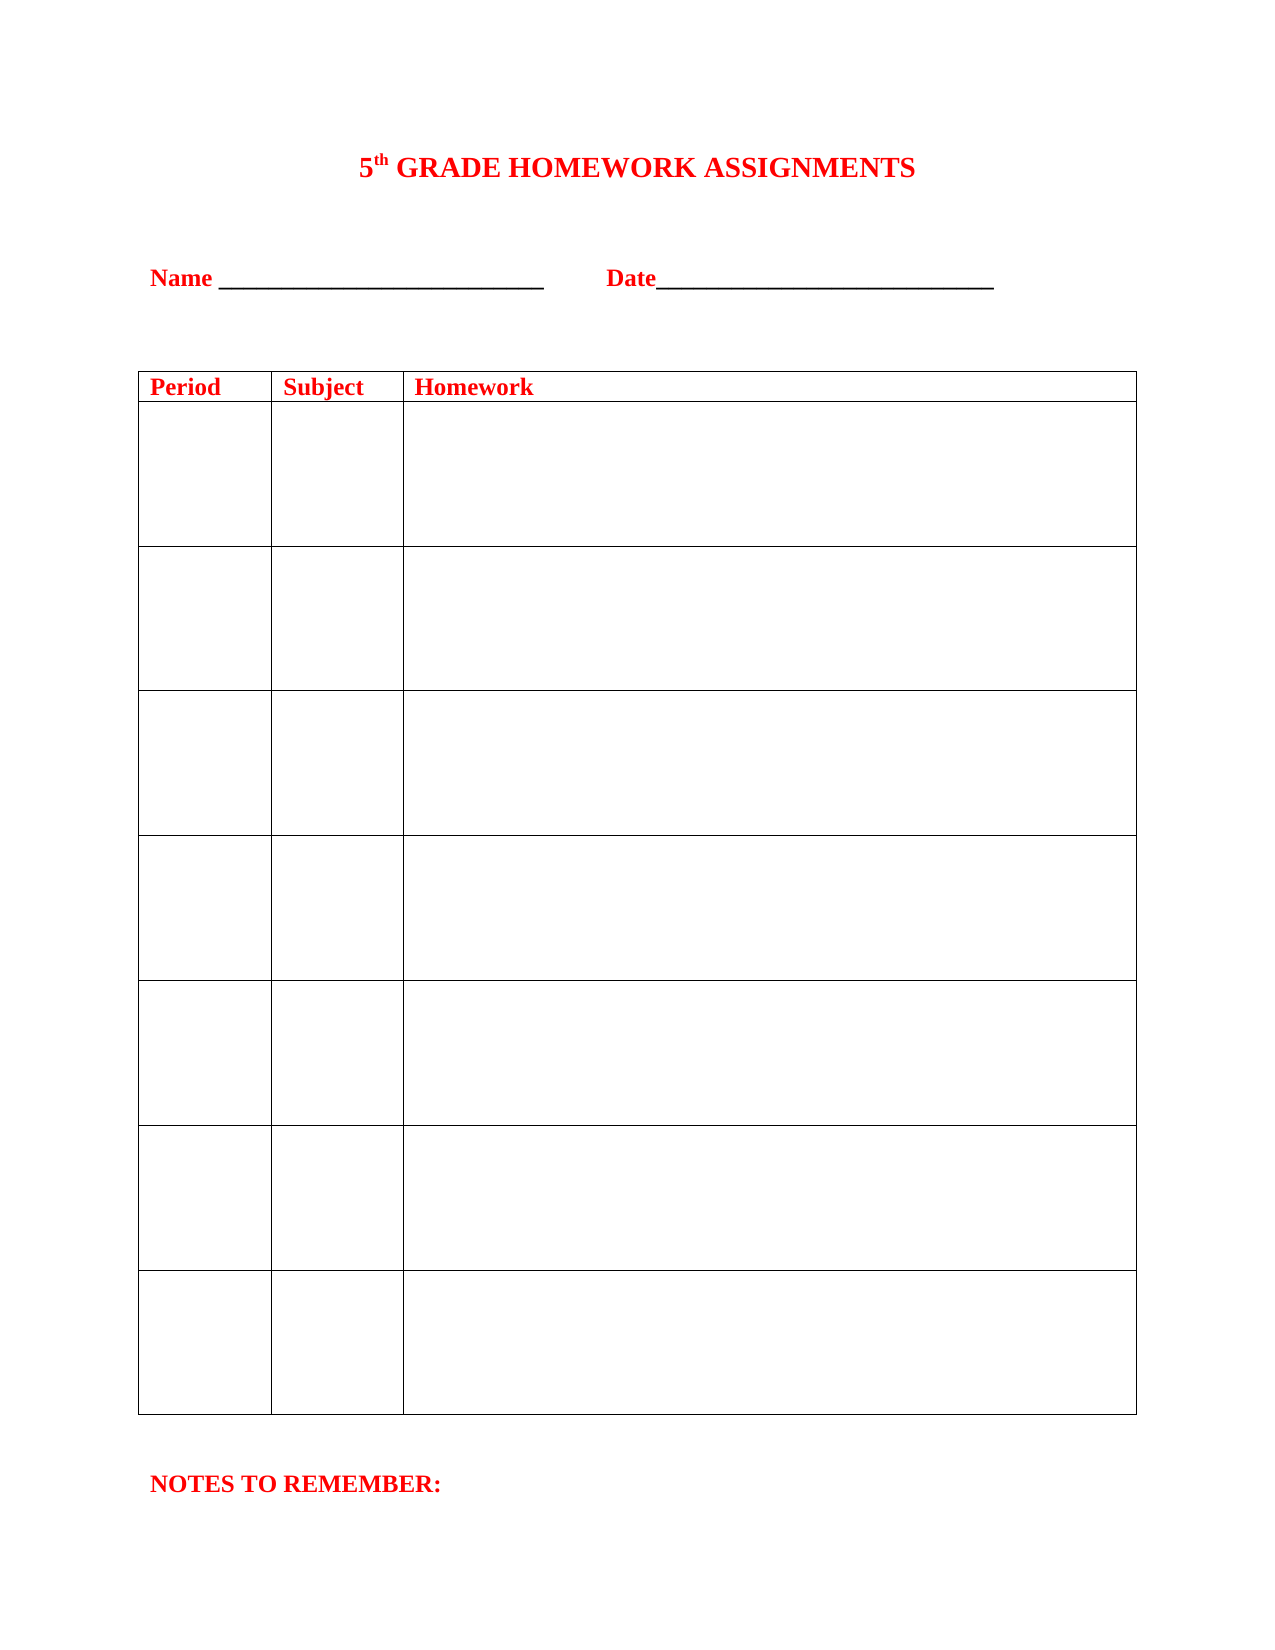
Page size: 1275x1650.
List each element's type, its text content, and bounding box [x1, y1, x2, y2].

table_cell [404, 691, 1136, 835]
table_cell [272, 691, 403, 835]
table_cell [272, 1271, 403, 1414]
table_cell [272, 981, 403, 1125]
table_cell [272, 547, 403, 690]
table_cell [139, 836, 271, 980]
table_header Subject [272, 372, 403, 401]
table_cell [404, 981, 1136, 1125]
text 5th GRADE HOMEWORK ASSIGNMENTS [150, 150, 1125, 183]
table_cell [272, 1126, 403, 1269]
table_cell [272, 836, 403, 980]
table_cell [404, 1271, 1136, 1414]
text NOTES TO REMEMBER: [150, 1469, 1125, 1498]
table_cell [404, 402, 1136, 546]
text Name __________________________ Date___________________________ [150, 263, 1125, 292]
table_cell [139, 547, 271, 690]
table_header Homework [404, 372, 1136, 401]
table_cell [404, 547, 1136, 690]
table_cell [139, 981, 271, 1125]
table_header Period [139, 372, 271, 401]
table_cell [404, 1126, 1136, 1269]
table_cell [139, 1271, 271, 1414]
table_cell [139, 1126, 271, 1269]
table_cell [139, 691, 271, 835]
table_cell [404, 836, 1136, 980]
table_cell [272, 402, 403, 546]
table_cell [139, 402, 271, 546]
